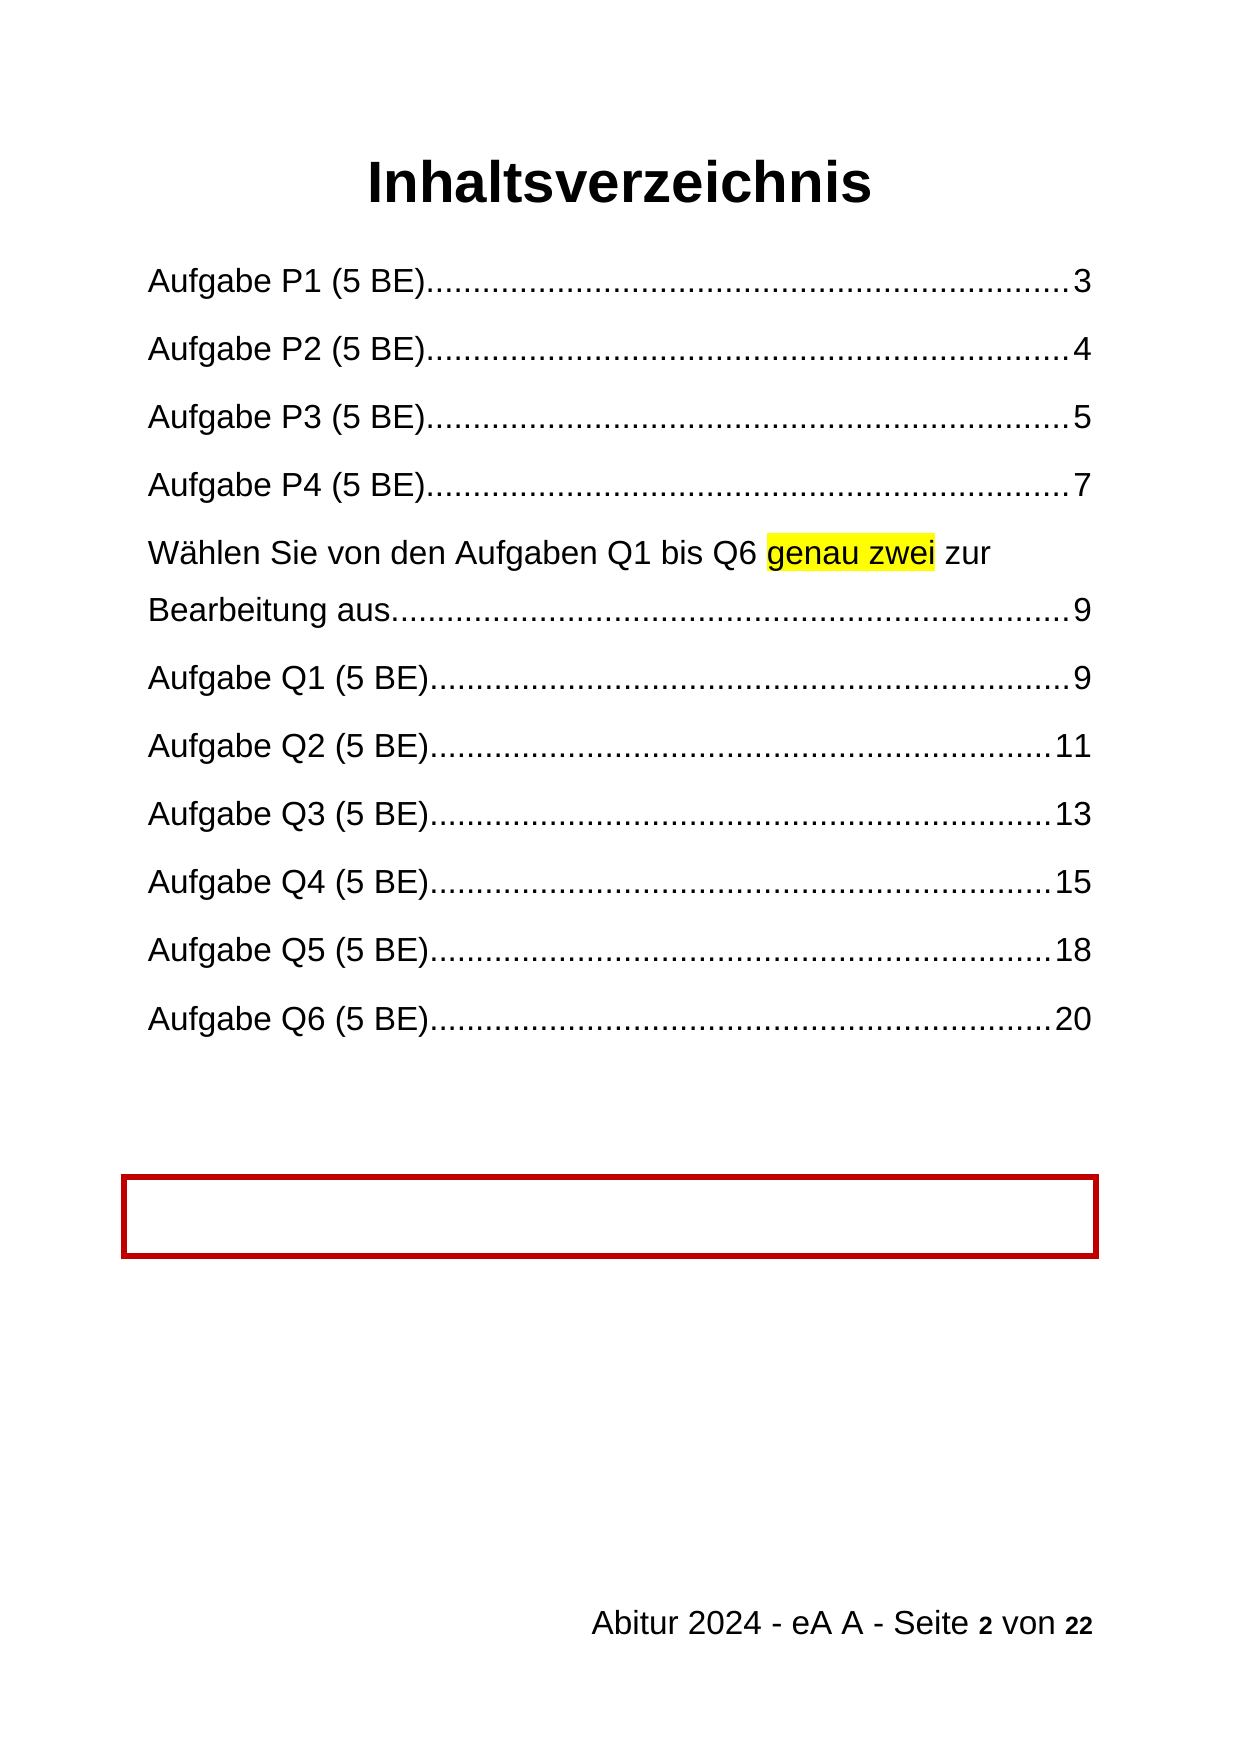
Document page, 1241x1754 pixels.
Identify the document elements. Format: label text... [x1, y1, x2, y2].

text Aufgabe Q1 (5 BE) 9 [148, 658, 1093, 697]
text Wählen Sie von den Aufgaben Q1 bis Q6 genau zwei zur Bearbeitung aus. 9 [148, 533, 1093, 629]
text Aufgabe Q4 (5 BE) 15 [148, 862, 1093, 901]
text Aufgabe P1 (5 BE) 3 [148, 261, 1093, 299]
text Aufgabe Q3 (5 BE) 13 [148, 794, 1093, 833]
text Aufgabe Q6 (5 BE) 20 [148, 998, 1093, 1037]
text Aufgabe P3 (5 BE) 5 [148, 397, 1093, 435]
text Aufgabe P4 (5 BE) 7 [148, 465, 1093, 503]
text Aufgabe Q5 (5 BE) 18 [148, 931, 1093, 969]
text Aufgabe P2 (5 BE) 4 [148, 329, 1093, 367]
text Aufgabe Q2 (5 BE) 11 [148, 726, 1093, 765]
